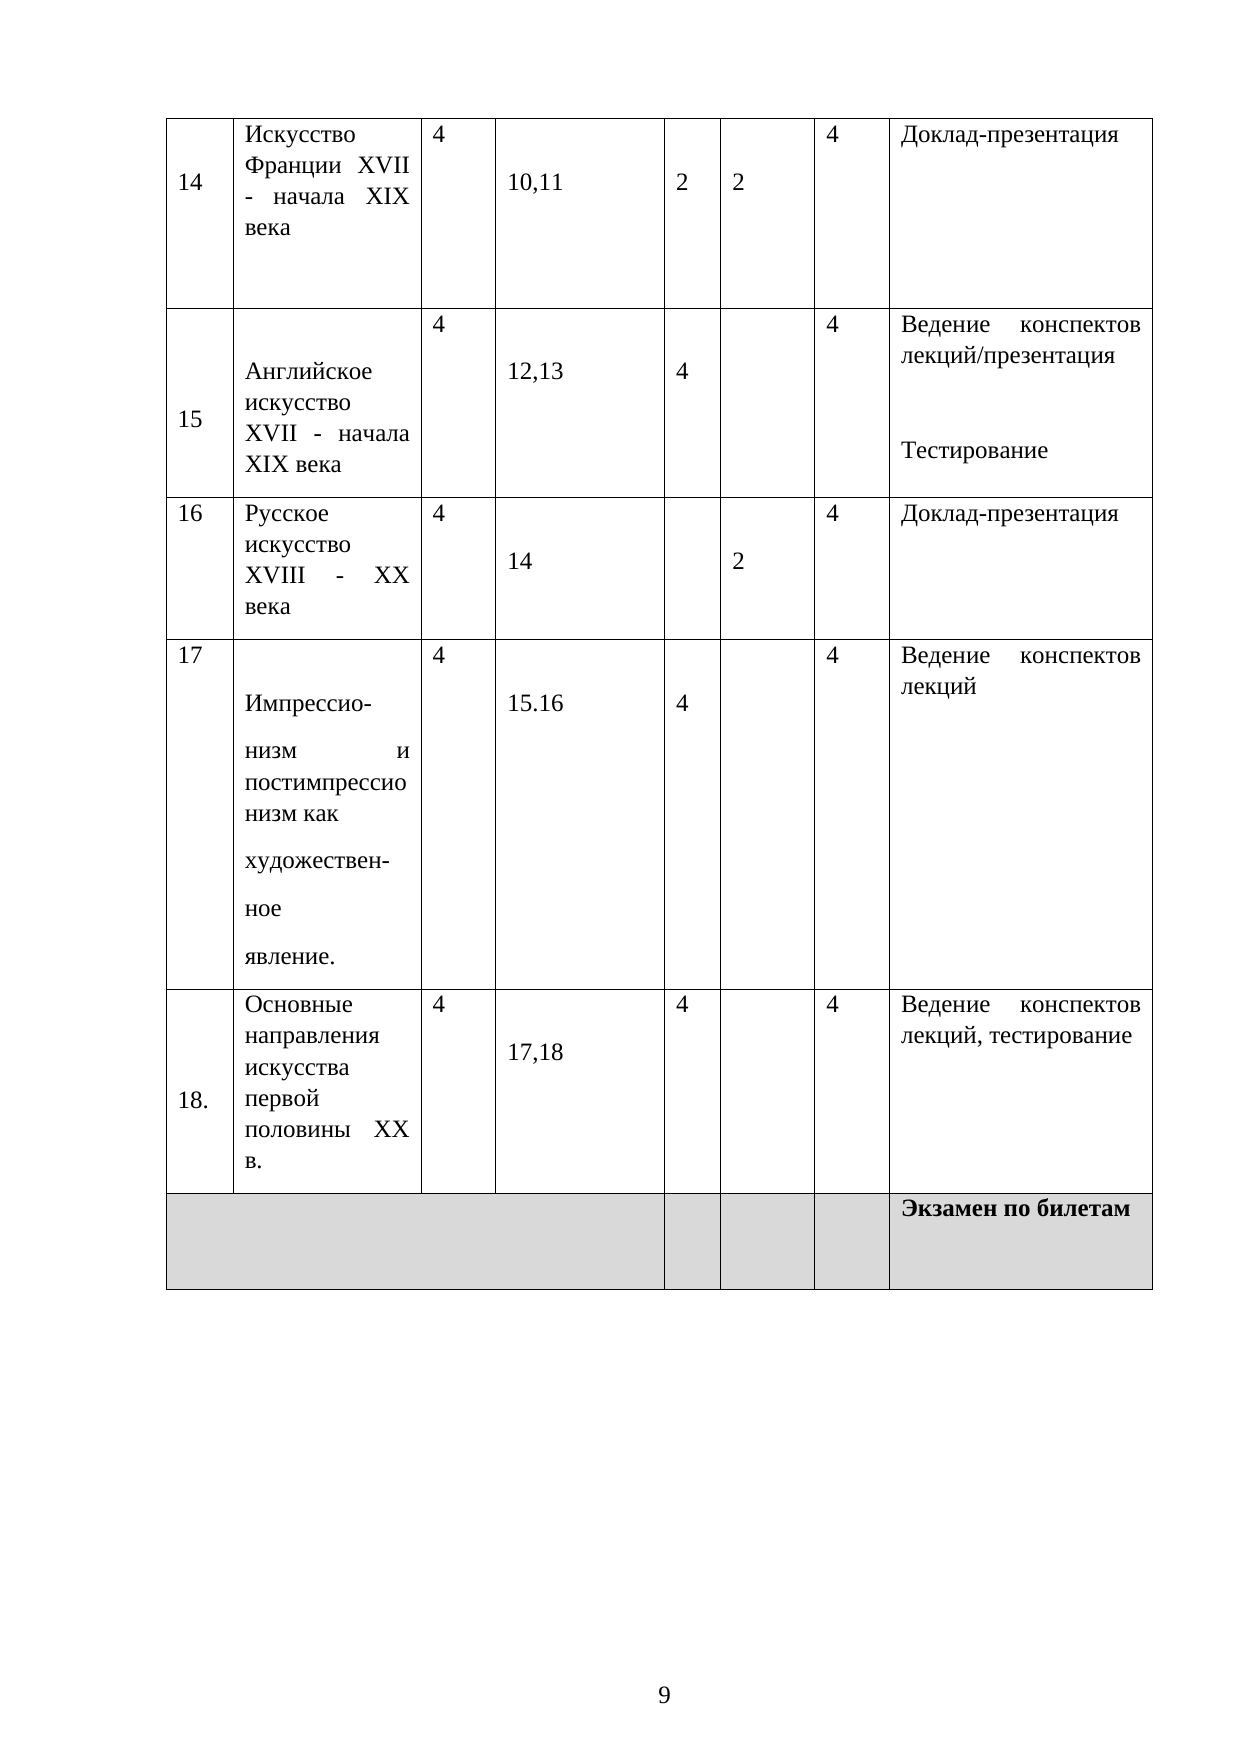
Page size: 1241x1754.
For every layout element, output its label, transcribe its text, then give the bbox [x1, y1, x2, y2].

table_cell 12,13 [496, 309, 664, 497]
table_cell Ведение конспектов лекций, тестирование [890, 990, 1152, 1192]
table_cell Искусство Франции XVII - начала XIX века [234, 119, 421, 308]
table_cell 4 [815, 640, 889, 988]
table_cell 4 [422, 309, 495, 497]
table_cell Ведение конспектов лекций [890, 640, 1152, 988]
table_cell 4 [422, 119, 495, 308]
table_cell Доклад-презентация [890, 498, 1152, 639]
table_cell Русское искусство XVIII - XX века [234, 498, 421, 639]
table_cell 2 [721, 498, 814, 639]
table_cell Английское искусство XVII - начала XIX века [234, 309, 421, 497]
table_cell 4 [815, 498, 889, 639]
table_cell 4 [815, 309, 889, 497]
table_cell Ведение конспектов лекций/презентация Тестирование [890, 309, 1152, 497]
table_cell [665, 1194, 720, 1289]
table_cell [815, 1194, 889, 1289]
table_cell 14 [167, 119, 233, 308]
table_cell [167, 1194, 664, 1289]
table_cell [665, 498, 720, 639]
table_cell 16 [167, 498, 233, 639]
table_cell 4 [422, 640, 495, 988]
table_cell 2 [721, 119, 814, 308]
table_cell 17 [167, 640, 233, 988]
table_cell Импрессио- низм и постимпрессионизм как художествен- ное явление. [234, 640, 421, 988]
table_cell 4 [422, 990, 495, 1192]
table_cell 10,11 [496, 119, 664, 308]
table_cell 15 [167, 309, 233, 497]
table_cell 4 [665, 309, 720, 497]
table_cell Основные направления искусства первой половины ХХ в. [234, 990, 421, 1192]
table_cell [721, 1194, 814, 1289]
table_cell Экзамен по билетам [890, 1194, 1152, 1289]
table_cell [721, 640, 814, 988]
table_cell 4 [422, 498, 495, 639]
table_cell 14 [496, 498, 664, 639]
table_cell 4 [815, 119, 889, 308]
table_cell 15.16 [496, 640, 664, 988]
table_cell Доклад-презентация [890, 119, 1152, 308]
table_cell 4 [665, 990, 720, 1192]
table_cell 18. [167, 990, 233, 1192]
table_cell 4 [665, 640, 720, 988]
table_cell 17,18 [496, 990, 664, 1192]
table_cell [721, 309, 814, 497]
table_cell [721, 990, 814, 1192]
table_cell 4 [815, 990, 889, 1192]
table_cell 2 [665, 119, 720, 308]
